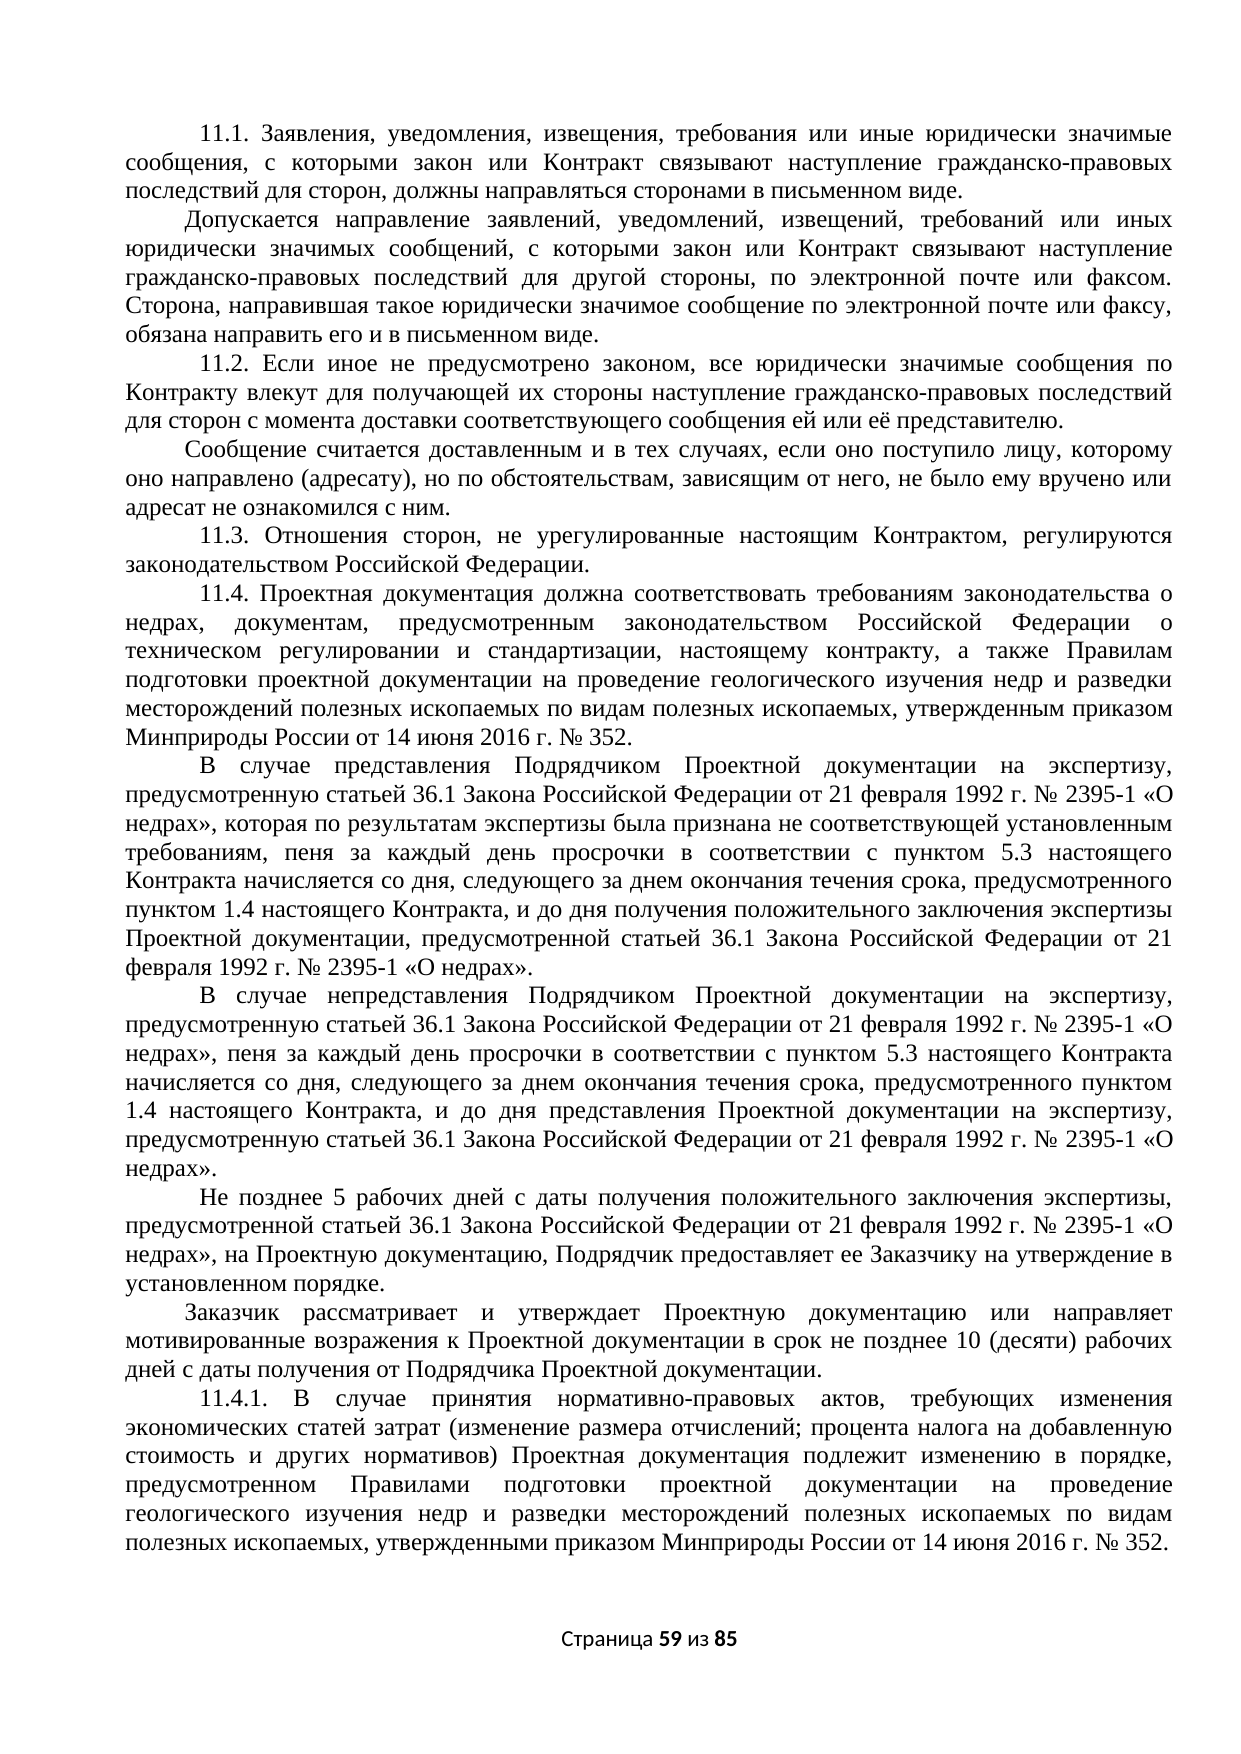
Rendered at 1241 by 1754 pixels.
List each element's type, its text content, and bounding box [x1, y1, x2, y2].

text 11.1. Заявления, уведомления, извещения, требования или иные юридически значимые сообщения, с которыми закон или Контракт связывают наступление гражданско-правовых последствий для сторон, должны направляться сторонами в письменном виде. [125, 118, 1173, 204]
text 11.2. Если иное не предусмотрено законом, все юридически значимые сообщения по Контракту влекут для получающей их стороны наступление гражданско-правовых последствий для сторон с момента доставки соответствующего сообщения ей или её представителю. [125, 348, 1173, 434]
text 11.4. Проектная документация должна соответствовать требованиям законодательства о недрах, документам, предусмотренным законодательством Российской Федерации о техническом регулировании и стандартизации, настоящему контракту, а также Правилам подготовки проектной документации на проведение геологического изучения недр и разведки месторождений полезных ископаемых по видам полезных ископаемых, утвержденным приказом Минприроды России от 14 июня . № 352. [125, 578, 1173, 751]
text Допускается направление заявлений, уведомлений, извещений, требований или иных юридически значимых сообщений, с которыми закон или Контракт связывают наступление гражданско-правовых последствий для другой стороны, по электронной почте или факсом. Сторона, направившая такое юридически значимое сообщение по электронной почте или факсу, обязана направить его и в письменном виде. [125, 204, 1173, 348]
text Не позднее 5 рабочих дней с даты получения положительного заключения экспертизы, предусмотренной статьей 36.1 Закона Российской Федерации от 21 февраля 1992 г. № 2395-1 «О недрах», на Проектную документацию, Подрядчик предоставляет ее Заказчику на утверждение в установленном порядке. [125, 1182, 1173, 1297]
text Заказчик рассматривает и утверждает Проектную документацию или направляет мотивированные возражения к Проектной документации в срок не позднее 10 (десяти) рабочих дней с даты получения от Подрядчика Проектной документации. [125, 1297, 1173, 1383]
text Сообщение считается доставленным и в тех случаях, если оно поступило лицу, которому оно направлено (адресату), но по обстоятельствам, зависящим от него, не было ему вручено или адресат не ознакомился с ним. [125, 434, 1173, 521]
text В случае представления Подрядчиком Проектной документации на экспертизу, предусмотренную статьей 36.1 Закона Российской Федерации от 21 февраля . № 2395-1 «О недрах», которая по результатам экспертизы была признана не соответствующей установленным требованиям, пеня за каждый день просрочки в соответствии с пунктом 5.3 настоящего Контракта начисляется со дня, следующего за днем окончания течения срока, предусмотренного пунктом 1.4 настоящего Контракта, и до дня получения положительного заключения экспертизы Проектной документации, предусмотренной статьей 36.1 Закона Российской Федерации от 21 февраля . № 2395-1 «О недрах». [125, 751, 1173, 981]
text В случае непредставления Подрядчиком Проектной документации на экспертизу, предусмотренную статьей 36.1 Закона Российской Федерации от 21 февраля . № 2395-1 «О недрах», пеня за каждый день просрочки в соответствии с пунктом 5.3 настоящего Контракта начисляется со дня, следующего за днем окончания течения срока, предусмотренного пунктом 1.4 настоящего Контракта, и до дня представления Проектной документации на экспертизу, предусмотренную статьей 36.1 Закона Российской Федерации от 21 февраля . № 2395-1 «О недрах». [125, 981, 1173, 1182]
text 11.4.1. В случае принятия нормативно-правовых актов, требующих изменения экономических статей затрат (изменение размера отчислений; процента налога на добавленную стоимость и других нормативов) Проектная документация подлежит изменению в порядке, предусмотренном Правилами подготовки проектной документации на проведение геологического изучения недр и разведки месторождений полезных ископаемых по видам полезных ископаемых, утвержденными приказом Минприроды России от 14 июня . № 352. [125, 1383, 1173, 1556]
text 11.3. Отношения сторон, не урегулированные настоящим Контрактом, регулируются законодательством Российской Федерации. [125, 521, 1173, 578]
